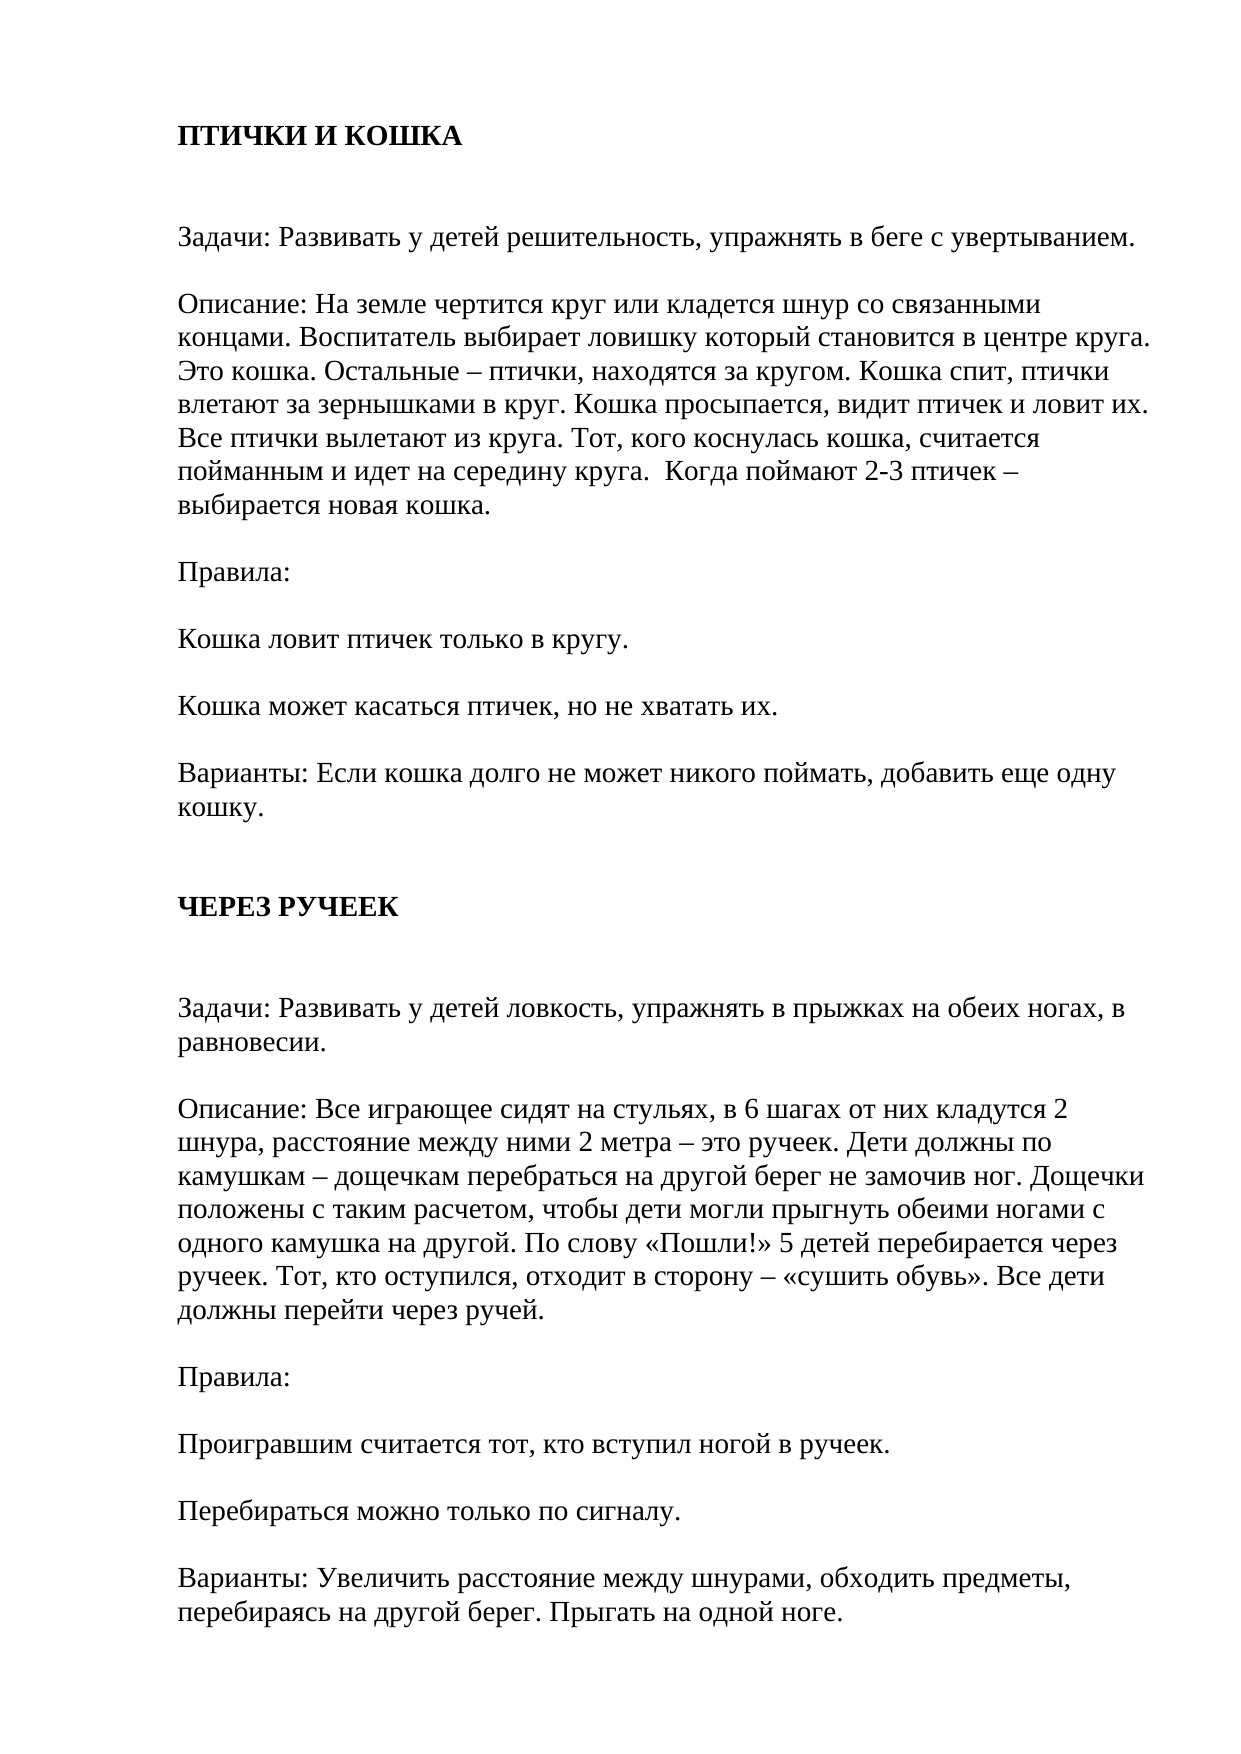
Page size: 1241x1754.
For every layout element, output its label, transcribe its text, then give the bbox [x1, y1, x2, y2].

text Описание: На земле чертится круг или кладется шнур со связанными концами. Воспитатель выбирает ловишку который становится в центре круга. Это кошка. Остальные – птички, находятся за кругом. Кошка спит, птички влетают за зернышками в круг. Кошка просыпается, видит птичек и ловит их. Все птички вылетают из круга. Тот, кого коснулась кошка, считается пойманным и идет на середину круга. Когда поймают 2-3 птичек – выбирается новая кошка. [177, 286, 1152, 521]
text ПТИЧКИ И КОШКА [177, 118, 1152, 152]
text Проигравшим считается тот, кто вступил ногой в ручеек. [177, 1426, 1152, 1460]
text Правила: [177, 554, 1152, 588]
text ЧЕРЕЗ РУЧЕЕК [177, 889, 1152, 923]
text Варианты: Если кошка долго не может никого поймать, добавить еще одну кошку. [177, 755, 1152, 822]
text Кошка может касаться птичек, но не хватать их. [177, 688, 1152, 722]
text Кошка ловит птичек только в кругу. [177, 621, 1152, 655]
text Задачи: Развивать у детей решительность, упражнять в беге с увертыванием. [177, 219, 1152, 252]
text Описание: Все играющее сидят на стульях, в 6 шагах от них кладутся 2 шнура, расстояние между ними 2 метра – это ручеек. Дети должны по камушкам – дощечкам перебраться на другой берег не замочив ног. Дощечки положены с таким расчетом, чтобы дети могли прыгнуть обеими ногами с одного камушка на другой. По слову «Пошли!» 5 детей перебирается через ручеек. Тот, кто оступился, отходит в сторону – «сушить обувь». Все дети должны перейти через ручей. [177, 1091, 1152, 1326]
text Задачи: Развивать у детей ловкость, упражнять в прыжках на обеих ногах, в равновесии. [177, 990, 1152, 1057]
text Варианты: Увеличить расстояние между шнурами, обходить предметы, перебираясь на другой берег. Прыгать на одной ноге. [177, 1560, 1152, 1627]
text Перебираться можно только по сигналу. [177, 1493, 1152, 1527]
text Правила: [177, 1359, 1152, 1393]
